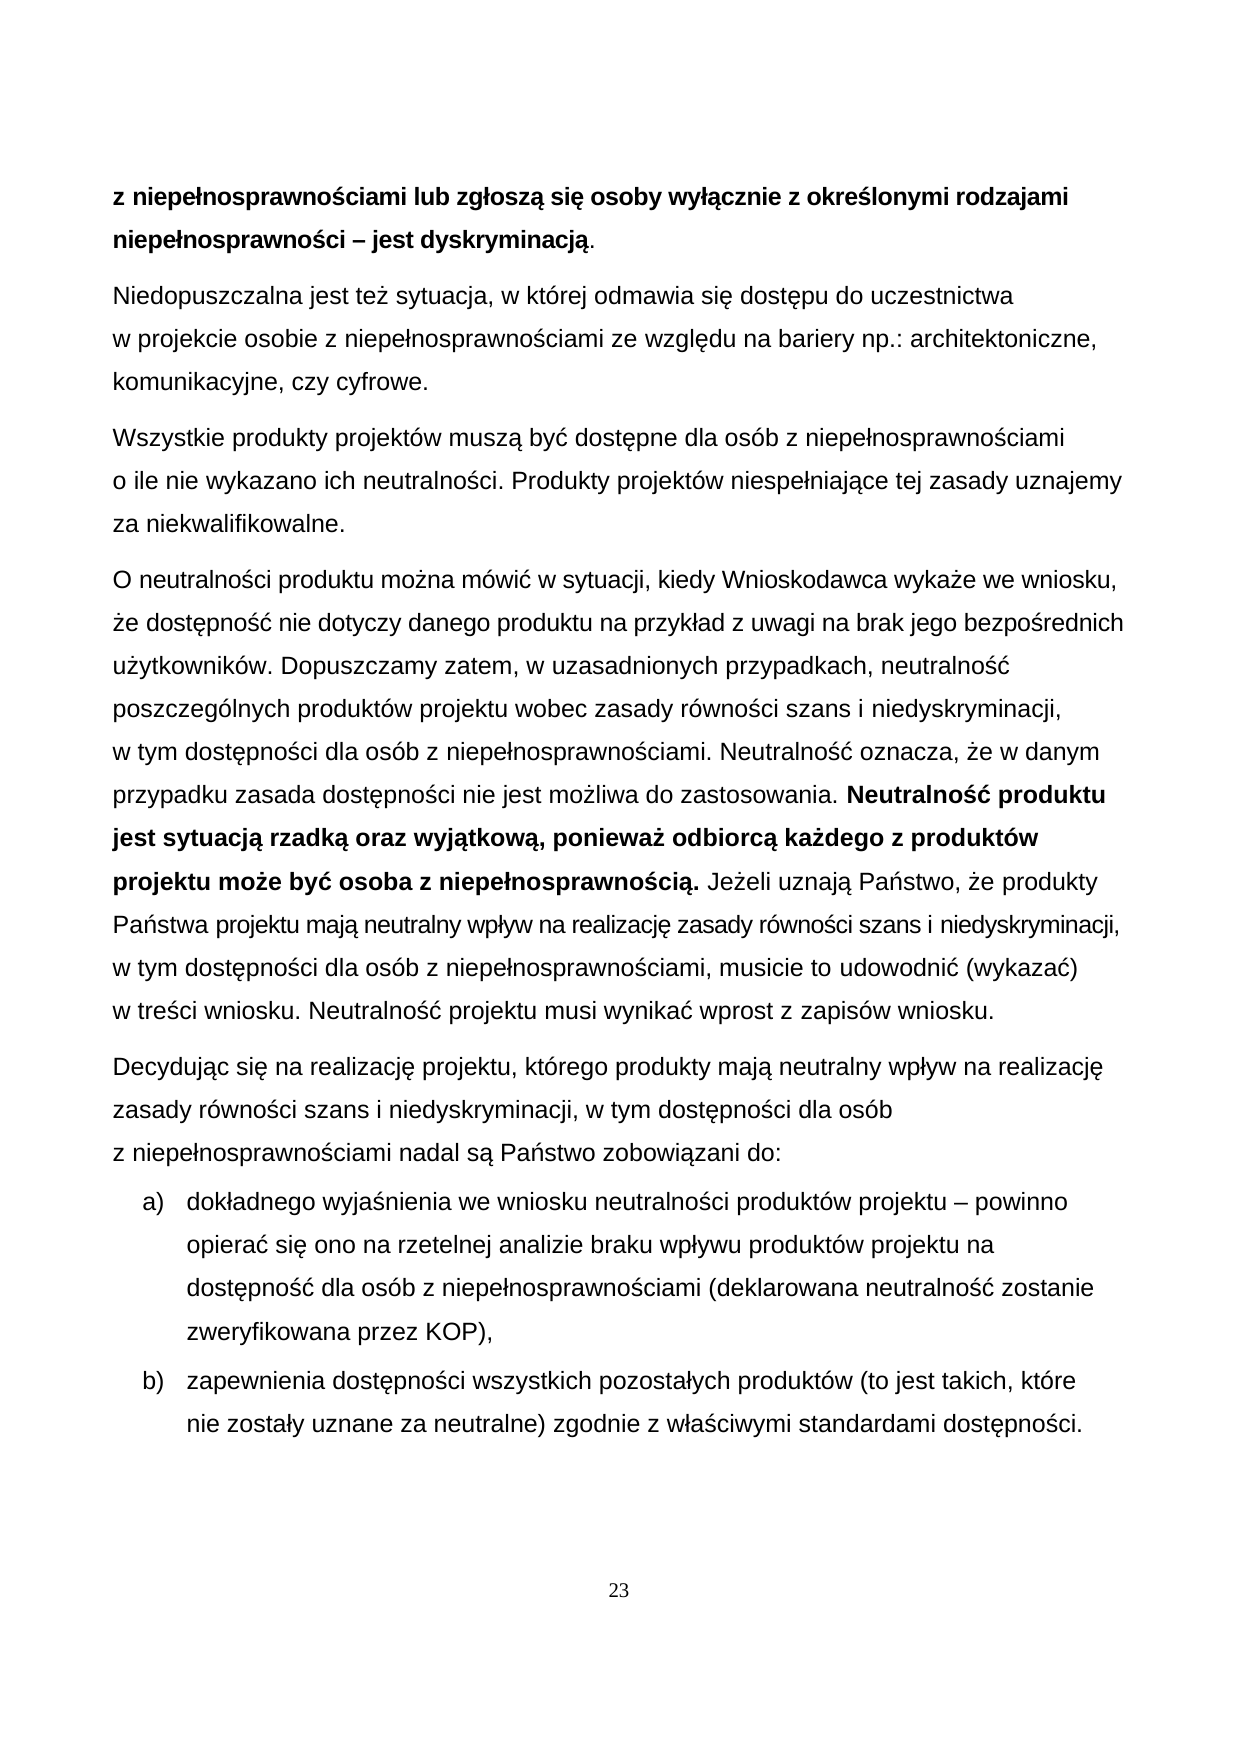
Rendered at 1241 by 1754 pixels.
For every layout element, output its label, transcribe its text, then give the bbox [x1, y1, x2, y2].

text a) dokładnego wyjaśnienia we wniosku neutralności produktów projektu – powinno opierać się ono na rzetelnej analizie braku wpływu produktów projektu na dostępność dla osób z niepełnosprawnościami (deklarowana neutralność zostanie zweryfikowana przez KOP), [142, 1187, 1125, 1345]
text Niedopuszczalna jest też sytuacja, w której odmawia się dostępu do uczestnictwa w projekcie osobie z niepełnosprawnościami ze względu na bariery np.: architektoniczne, komunikacyjne, czy cyfrowe. [112, 281, 1125, 396]
text Decydując się na realizację projektu, którego produkty mają neutralny wpływ na realizację zasady równości szans i niedyskryminacji, w tym dostępności dla osób z niepełnosprawnościami nadal są Państwo zobowiązani do: [112, 1051, 1125, 1166]
text Wszystkie produkty projektów muszą być dostępne dla osób z niepełnosprawnościami o ile nie wykazano ich neutralności. Produkty projektów niespełniające tej zasady uznajemy za niekwalifikowalne. [112, 423, 1125, 538]
text O neutralności produktu można mówić w sytuacji, kiedy Wnioskodawca wykaże we wniosku, że dostępność nie dotyczy danego produktu na przykład z uwagi na brak jego bezpośrednich użytkowników. Dopuszczamy zatem, w uzasadnionych przypadkach, neutralność poszczególnych produktów projektu wobec zasady równości szans i niedyskryminacji, w tym dostępności dla osób z niepełnosprawnościami. Neutralność oznacza, że w danym przypadku zasada dostępności nie jest możliwa do zastosowania. Neutralność produktu jest sytuacją rzadką oraz wyjątkową, ponieważ odbiorcą każdego z produktów projektu może być osoba z niepełnosprawnością. Jeżeli uznają Państwo, że produkty Państwa projektu mają neutralny wpływ na realizację zasady równości szans i niedyskryminacji, w tym dostępności dla osób z niepełnosprawnościami, musicie to udowodnić (wykazać) w treści wniosku. Neutralność projektu musi wynikać wprost z zapisów wniosku. [112, 564, 1125, 1024]
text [112, 182, 1125, 254]
text b) zapewnienia dostępności wszystkich pozostałych produktów (to jest takich, które nie zostały uznane za neutralne) zgodnie z właściwymi standardami dostępności. [142, 1366, 1125, 1438]
